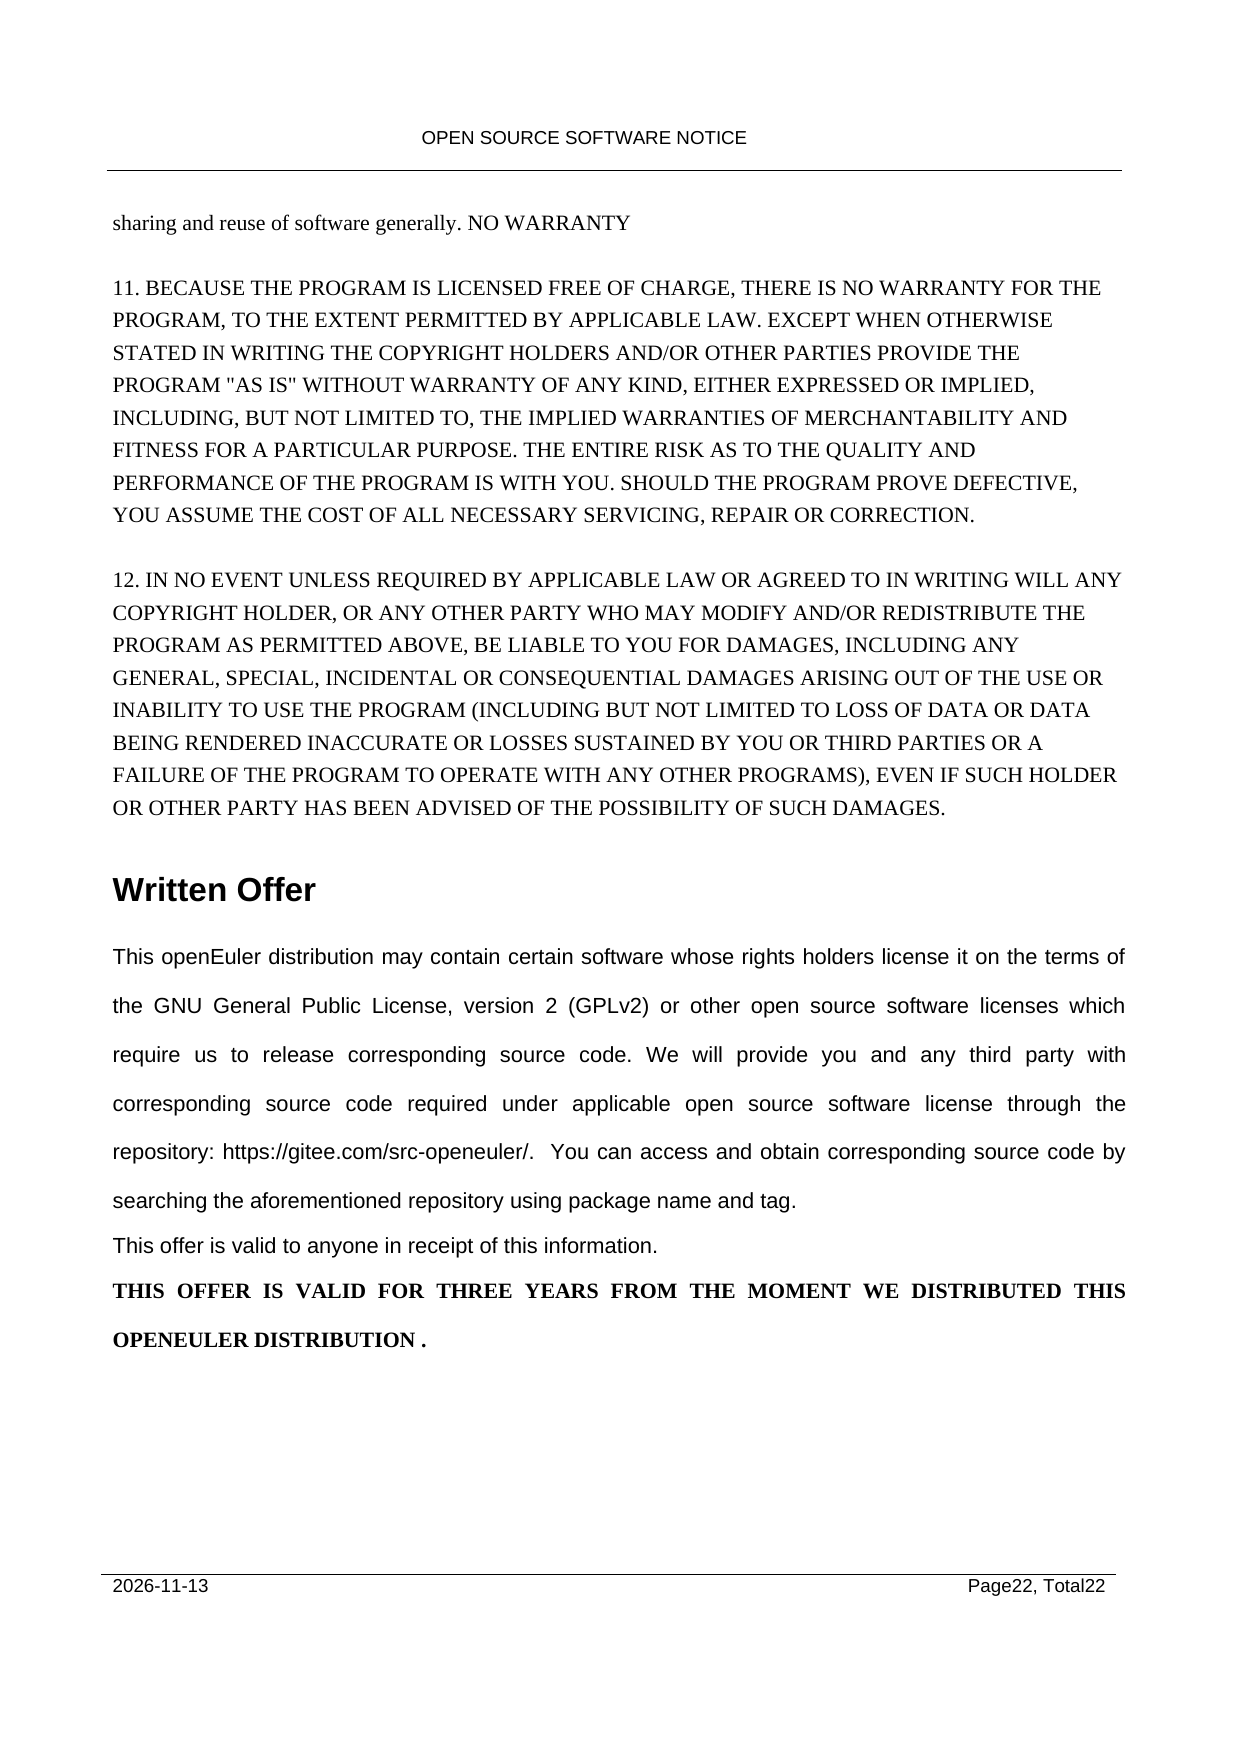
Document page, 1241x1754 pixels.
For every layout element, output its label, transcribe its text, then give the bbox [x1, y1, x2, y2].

text Written Offer [112, 856, 1128, 921]
text THIS OFFER IS VALID FOR THREE YEARS FROM THE MOMENT WE DISTRIBUTED THIS OPENEULER DISTRIBUTION . [112, 1274, 1128, 1356]
text This openEuler distribution may contain certain software whose rights holders license it on the terms of the GNU General Public License, version 2 (GPLv2) or other open source software licenses which require us to release corresponding source code. We will provide you and any third party with corresponding source code required under applicable open source software license through the repository: https://gitee.com/src-openeuler/. You can access and obtain corresponding source code by searching the aforementioned repository using package name and tag. [112, 941, 1128, 1217]
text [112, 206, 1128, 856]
text This offer is valid to anyone in receipt of this information. [112, 1229, 1128, 1262]
